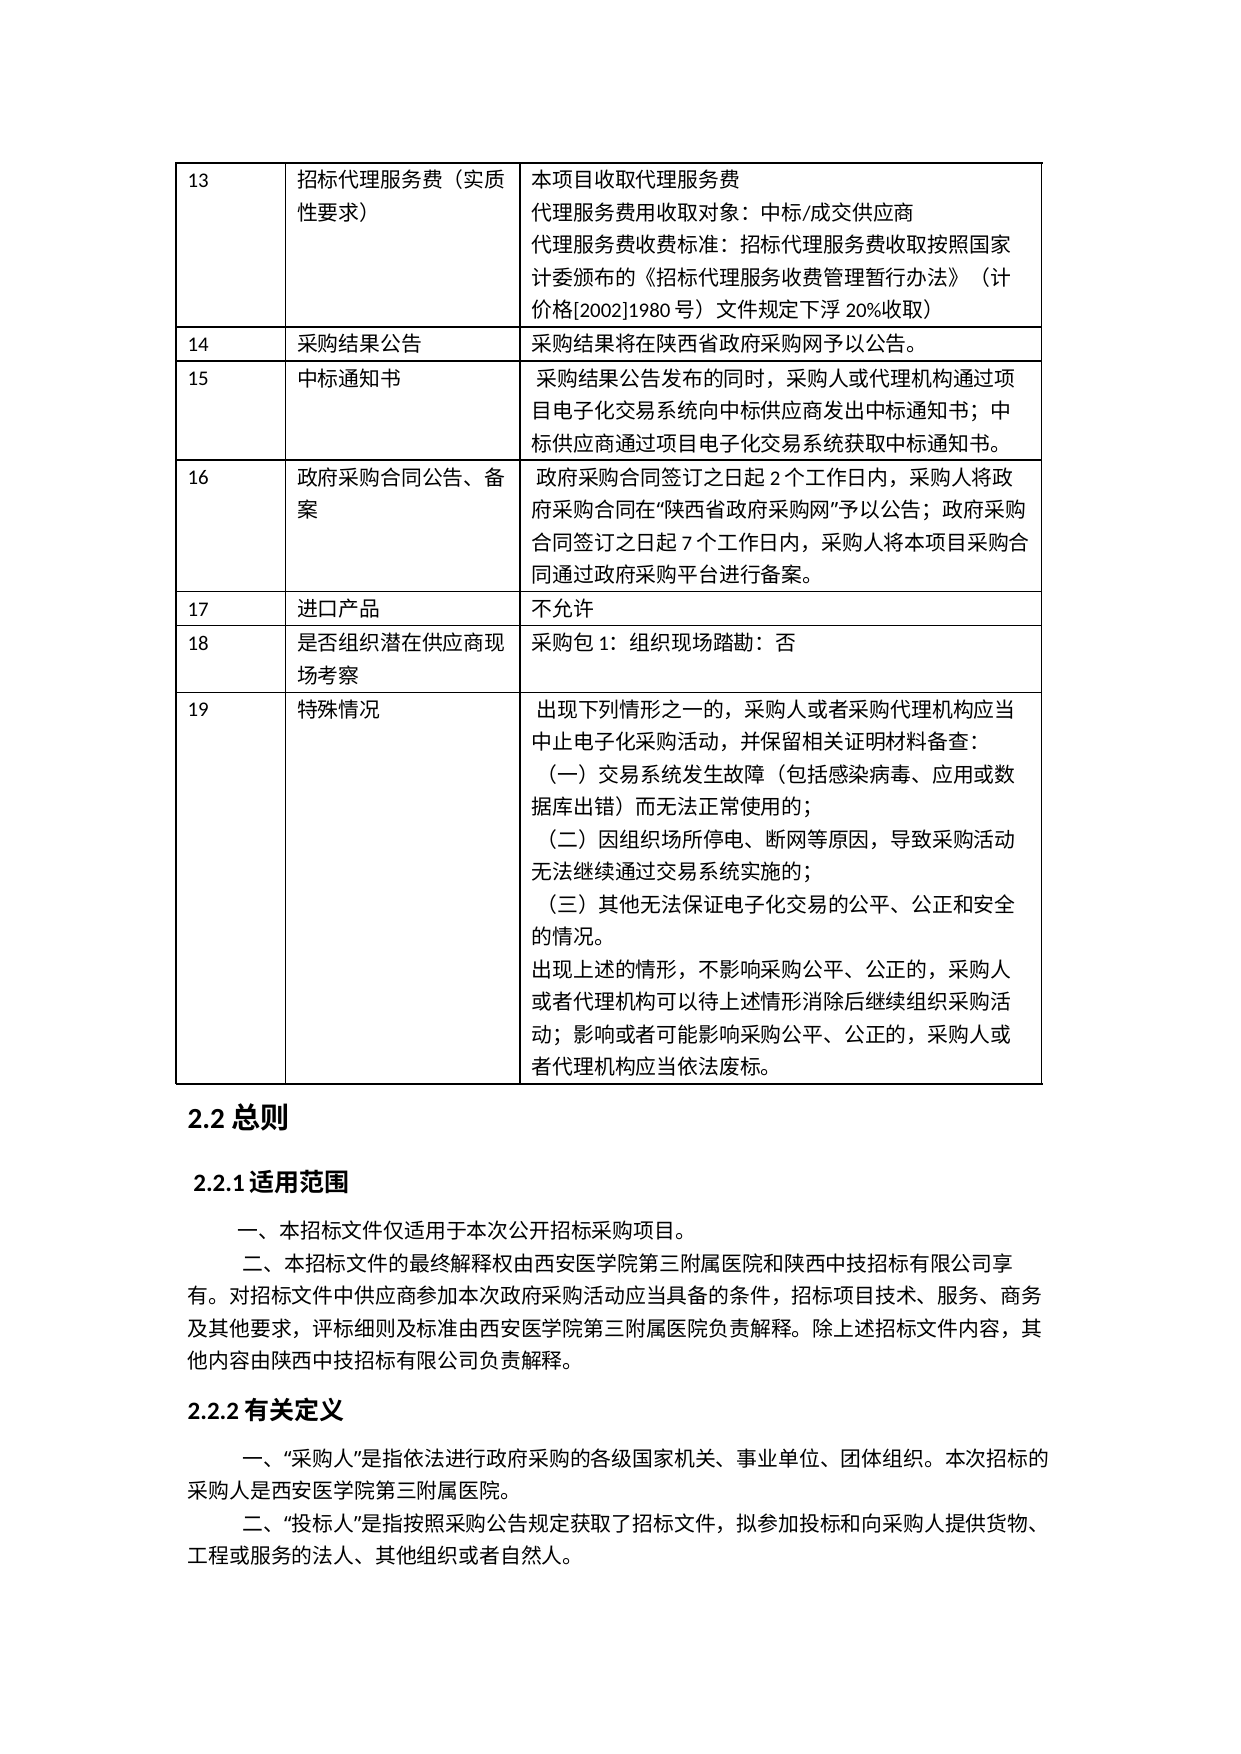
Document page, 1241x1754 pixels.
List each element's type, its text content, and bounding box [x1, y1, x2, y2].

text 二、本招标文件的最终解释权由西安医学院第三附属医院和陕西中技招标有限公司享有。对招标文件中供应商参加本次政府采购活动应当具备的条件，招标项目技术、服务、商务及其他要求，评标细则及标准由西安医学院第三附属医院负责解释。除上述招标文件内容，其他内容由陕西中技招标有限公司负责解释。 [187, 1247, 1053, 1377]
text 2.2.1适用范围 [187, 1149, 1053, 1214]
text 2.2.2有关定义 [187, 1377, 1053, 1442]
table_cell 采购结果公告发布的同时，采购人或代理机构通过项目电子化交易系统向中标供应商发出中标通知书；中标供应商通过项目电子化交易系统获取中标通知书。 [521, 362, 1041, 459]
table_cell 采购包1：组织现场踏勘：否 [521, 626, 1041, 691]
table_cell 17 [177, 592, 285, 625]
table_cell 采购结果公告 [286, 328, 519, 360]
table_cell 采购结果将在陕西省政府采购网予以公告。 [521, 328, 1041, 360]
table_cell 16 [177, 461, 285, 591]
table_cell 政府采购合同公告、备案 [286, 461, 519, 591]
text 2.2总则 [187, 1084, 1053, 1149]
table_cell 招标代理服务费（实质性要求） [286, 164, 519, 326]
table_cell 13 [177, 164, 285, 326]
table_cell 19 [177, 693, 285, 1083]
table_cell 不允许 [521, 592, 1041, 625]
table_cell 本项目收取代理服务费 代理服务费用收取对象：中标/成交供应商 代理服务费收费标准：招标代理服务费收取按照国家计委颁布的《招标代理服务收费管理暂行办法》（计价格[2002]1980号）文件规定下浮20%收取） [521, 164, 1041, 326]
text 一、本招标文件仅适用于本次公开招标采购项目。 [187, 1214, 1053, 1247]
table_cell 进口产品 [286, 592, 519, 625]
table_cell 政府采购合同签订之日起2个工作日内，采购人将政府采购合同在“陕西省政府采购网”予以公告；政府采购合同签订之日起7个工作日内，采购人将本项目采购合同通过政府采购平台进行备案。 [521, 461, 1041, 591]
table_cell 是否组织潜在供应商现场考察 [286, 626, 519, 691]
table_cell 中标通知书 [286, 362, 519, 459]
text 一、“采购人”是指依法进行政府采购的各级国家机关、事业单位、团体组织。本次招标的采购人是西安医学院第三附属医院。 [187, 1442, 1053, 1507]
table_cell 出现下列情形之一的，采购人或者采购代理机构应当中止电子化采购活动，并保留相关证明材料备查： （一）交易系统发生故障（包括感染病毒、应用或数据库出错）而无法正常使用的； （二）因组织场所停电、断网等原因，导致采购活动无法继续通过交易系统实施的； （三）其他无法保证电子化交易的公平、公正和安全的情况。 出现上述的情形，不影响采购公平、公正的，采购人或者代理机构可以待上述情形消除后继续组织采购活动；影响或者可能影响采购公平、公正的，采购人或者代理机构应当依法废标。 [521, 693, 1041, 1083]
table_cell 特殊情况 [286, 693, 519, 1083]
table_cell 14 [177, 328, 285, 360]
text 二、“投标人”是指按照采购公告规定获取了招标文件，拟参加投标和向采购人提供货物、工程或服务的法人、其他组织或者自然人。 [187, 1507, 1053, 1572]
table_cell 18 [177, 626, 285, 691]
table_cell 15 [177, 362, 285, 459]
